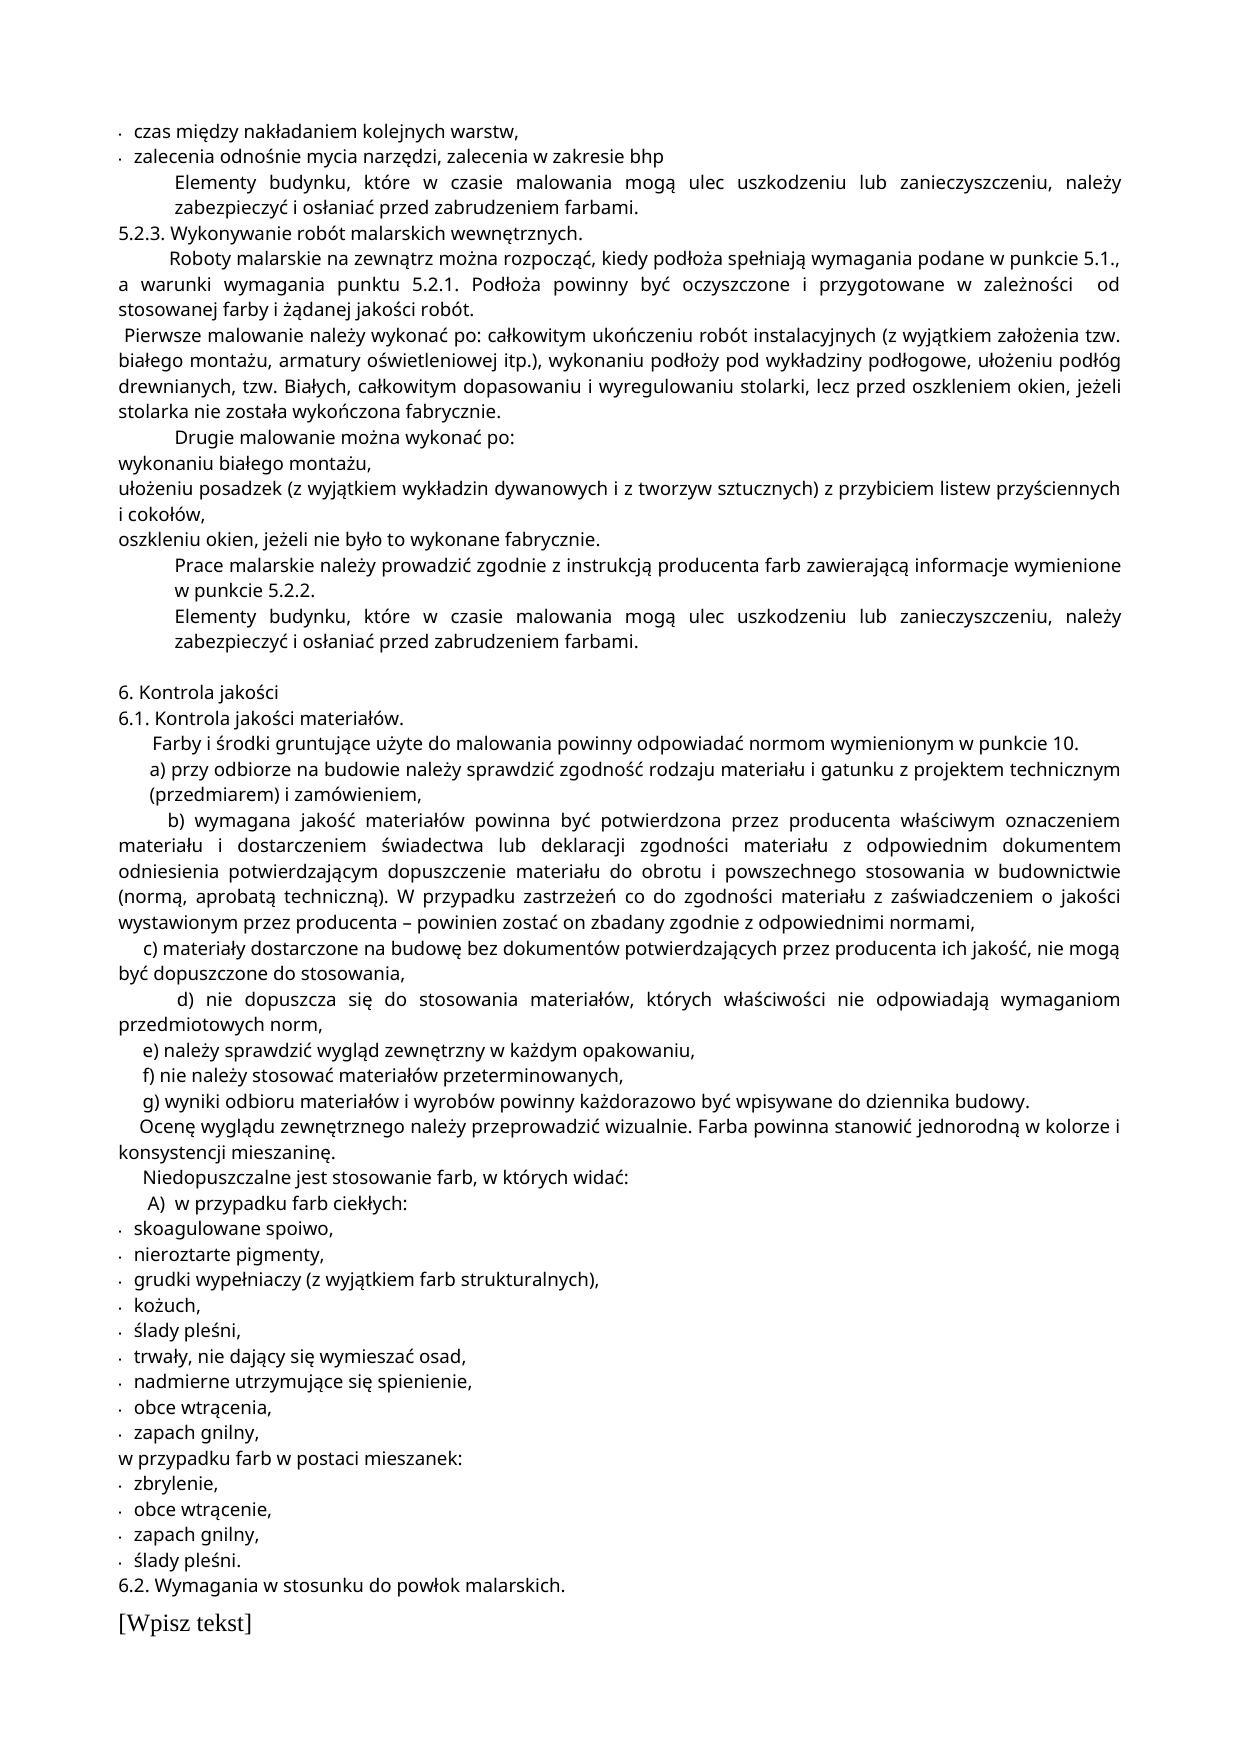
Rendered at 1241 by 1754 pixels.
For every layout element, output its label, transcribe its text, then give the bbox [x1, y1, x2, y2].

text Niedopuszczalne jest stosowanie farb, w których widać: [118, 1164, 1122, 1190]
list ślady pleśni. [118, 1547, 1122, 1573]
text e) należy sprawdzić wygląd zewnętrzny w każdym opakowaniu, [118, 1037, 1122, 1062]
text 6.1. Kontrola jakości materiałów. [118, 705, 1122, 731]
list zalecenia odnośnie mycia narzędzi, zalecenia w zakresie bhp [118, 144, 1122, 169]
text d) nie dopuszcza się do stosowania materiałów, których właściwości nie odpowiadają wymaganiom przedmiotowych norm, [118, 986, 1122, 1037]
text 5.2.3. Wykonywanie robót malarskich wewnętrznych. [118, 220, 1122, 246]
text Pierwsze malowanie należy wykonać po: całkowitym ukończeniu robót instalacyjnych (z wyjątkiem założenia tzw. białego montażu, armatury oświetleniowej itp.), wykonaniu podłoży pod wykładziny podłogowe, ułożeniu podłóg drewnianych, tzw. Białych, całkowitym dopasowaniu i wyregulowaniu stolarki, lecz przed oszkleniem okien, jeżeli stolarka nie została wykończona fabrycznie. [118, 322, 1122, 424]
text g) wyniki odbioru materiałów i wyrobów powinny każdorazowo być wpisywane do dziennika budowy. [118, 1088, 1122, 1113]
list grudki wypełniaczy (z wyjątkiem farb strukturalnych), [118, 1267, 1122, 1292]
text Elementy budynku, które w czasie malowania mogą ulec uszkodzeniu lub zanieczyszczeniu, należy zabezpieczyć i osłaniać przed zabrudzeniem farbami. [174, 169, 1122, 220]
text a) przy odbiorze na budowie należy sprawdzić zgodność rodzaju materiału i gatunku z projektem technicznym (przedmiarem) i zamówieniem, [149, 756, 1122, 807]
list zapach gnilny, [118, 1420, 1122, 1445]
list obce wtrącenia, [118, 1394, 1122, 1420]
list kożuch, [118, 1292, 1122, 1318]
text oszkleniu okien, jeżeli nie było to wykonane fabrycznie. [118, 526, 1122, 552]
list czas między nakładaniem kolejnych warstw, [118, 118, 1122, 144]
text Drugie malowanie można wykonać po: [174, 424, 1122, 450]
list trwały, nie dający się wymieszać osad, [118, 1343, 1122, 1369]
text ułożeniu posadzek (z wyjątkiem wykładzin dywanowych i z tworzyw sztucznych) z przybiciem listew przyściennych i cokołów, [118, 475, 1122, 526]
list skoagulowane spoiwo, [118, 1216, 1122, 1241]
text b) wymagana jakość materiałów powinna być potwierdzona przez producenta właściwym oznaczeniem materiału i dostarczeniem świadectwa lub deklaracji zgodności materiału z odpowiednim dokumentem odniesienia potwierdzającym dopuszczenie materiału do obrotu i powszechnego stosowania w budownictwie (normą, aprobatą techniczną). W przypadku zastrzeżeń co do zgodności materiału z zaświadczeniem o jakości wystawionym przez producenta – powinien zostać on zbadany zgodnie z odpowiednimi normami, [118, 807, 1122, 935]
text Farby i środki gruntujące użyte do malowania powinny odpowiadać normom wymienionym w punkcie 10. [118, 731, 1122, 756]
text Elementy budynku, które w czasie malowania mogą ulec uszkodzeniu lub zanieczyszczeniu, należy zabezpieczyć i osłaniać przed zabrudzeniem farbami. [174, 603, 1122, 654]
text 6.2. Wymagania w stosunku do powłok malarskich. [118, 1573, 1122, 1598]
text Prace malarskie należy prowadzić zgodnie z instrukcją producenta farb zawierającą informacje wymienione w punkcie 5.2.2. [174, 552, 1122, 603]
list nieroztarte pigmenty, [118, 1241, 1122, 1267]
text Ocenę wyglądu zewnętrznego należy przeprowadzić wizualnie. Farba powinna stanowić jednorodną w kolorze i konsystencji mieszaninę. [118, 1113, 1122, 1164]
text wykonaniu białego montażu, [118, 450, 1122, 475]
text c) materiały dostarczone na budowę bez dokumentów potwierdzających przez producenta ich jakość, nie mogą być dopuszczone do stosowania, [118, 935, 1122, 986]
text w przypadku farb w postaci mieszanek: [118, 1445, 1122, 1471]
text Roboty malarskie na zewnątrz można rozpocząć, kiedy podłoża spełniają wymagania podane w punkcie 5.1., a warunki wymagania punktu 5.2.1. Podłoża powinny być oczyszczone i przygotowane w zależności od stosowanej farby i żądanej jakości robót. [118, 246, 1122, 322]
text A) w przypadku farb ciekłych: [118, 1190, 1122, 1216]
list obce wtrącenie, [118, 1496, 1122, 1522]
list ślady pleśni, [118, 1318, 1122, 1343]
text 6. Kontrola jakości [118, 679, 1122, 705]
list nadmierne utrzymujące się spienienie, [118, 1369, 1122, 1394]
list zbrylenie, [118, 1471, 1122, 1496]
text f) nie należy stosować materiałów przeterminowanych, [118, 1062, 1122, 1088]
list zapach gnilny, [118, 1522, 1122, 1547]
